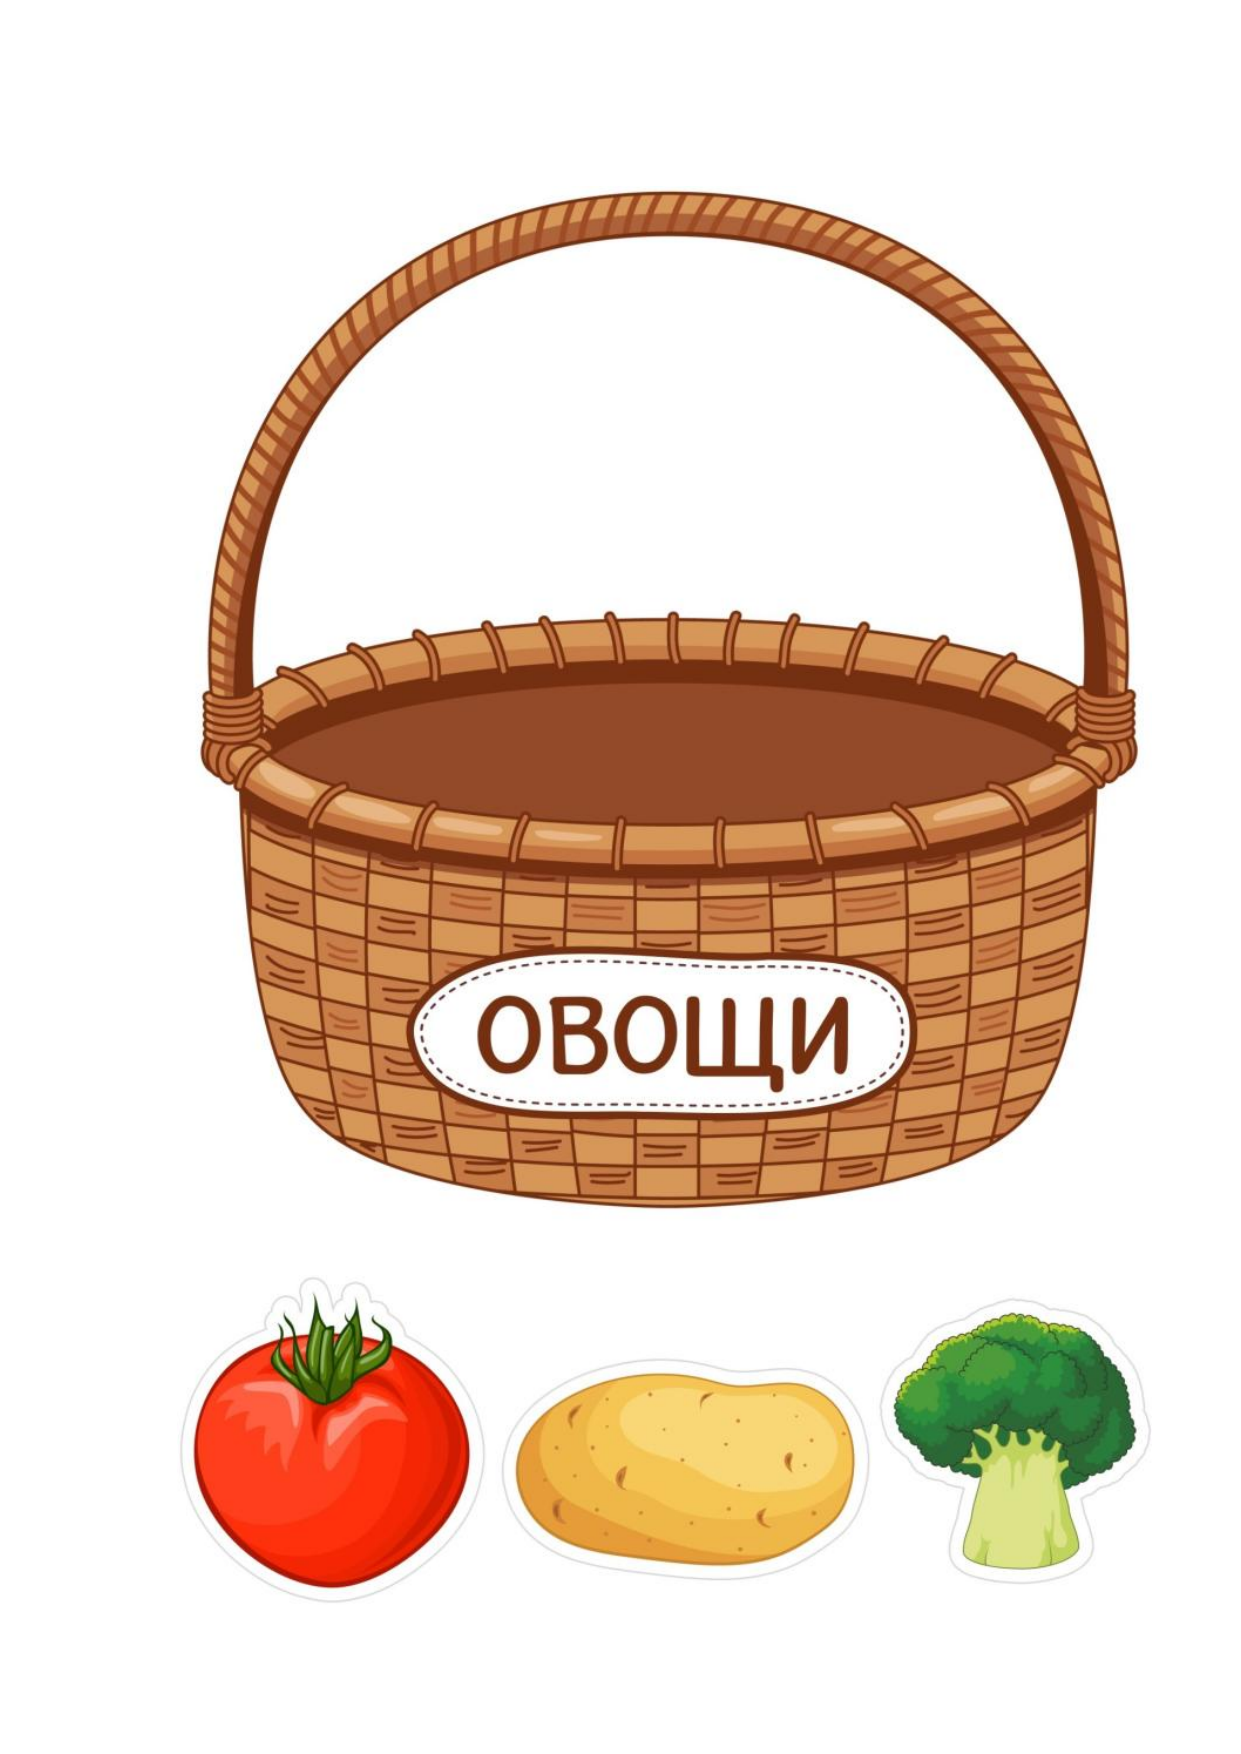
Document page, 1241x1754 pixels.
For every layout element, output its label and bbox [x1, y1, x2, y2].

picture [177, 186, 1152, 1605]
